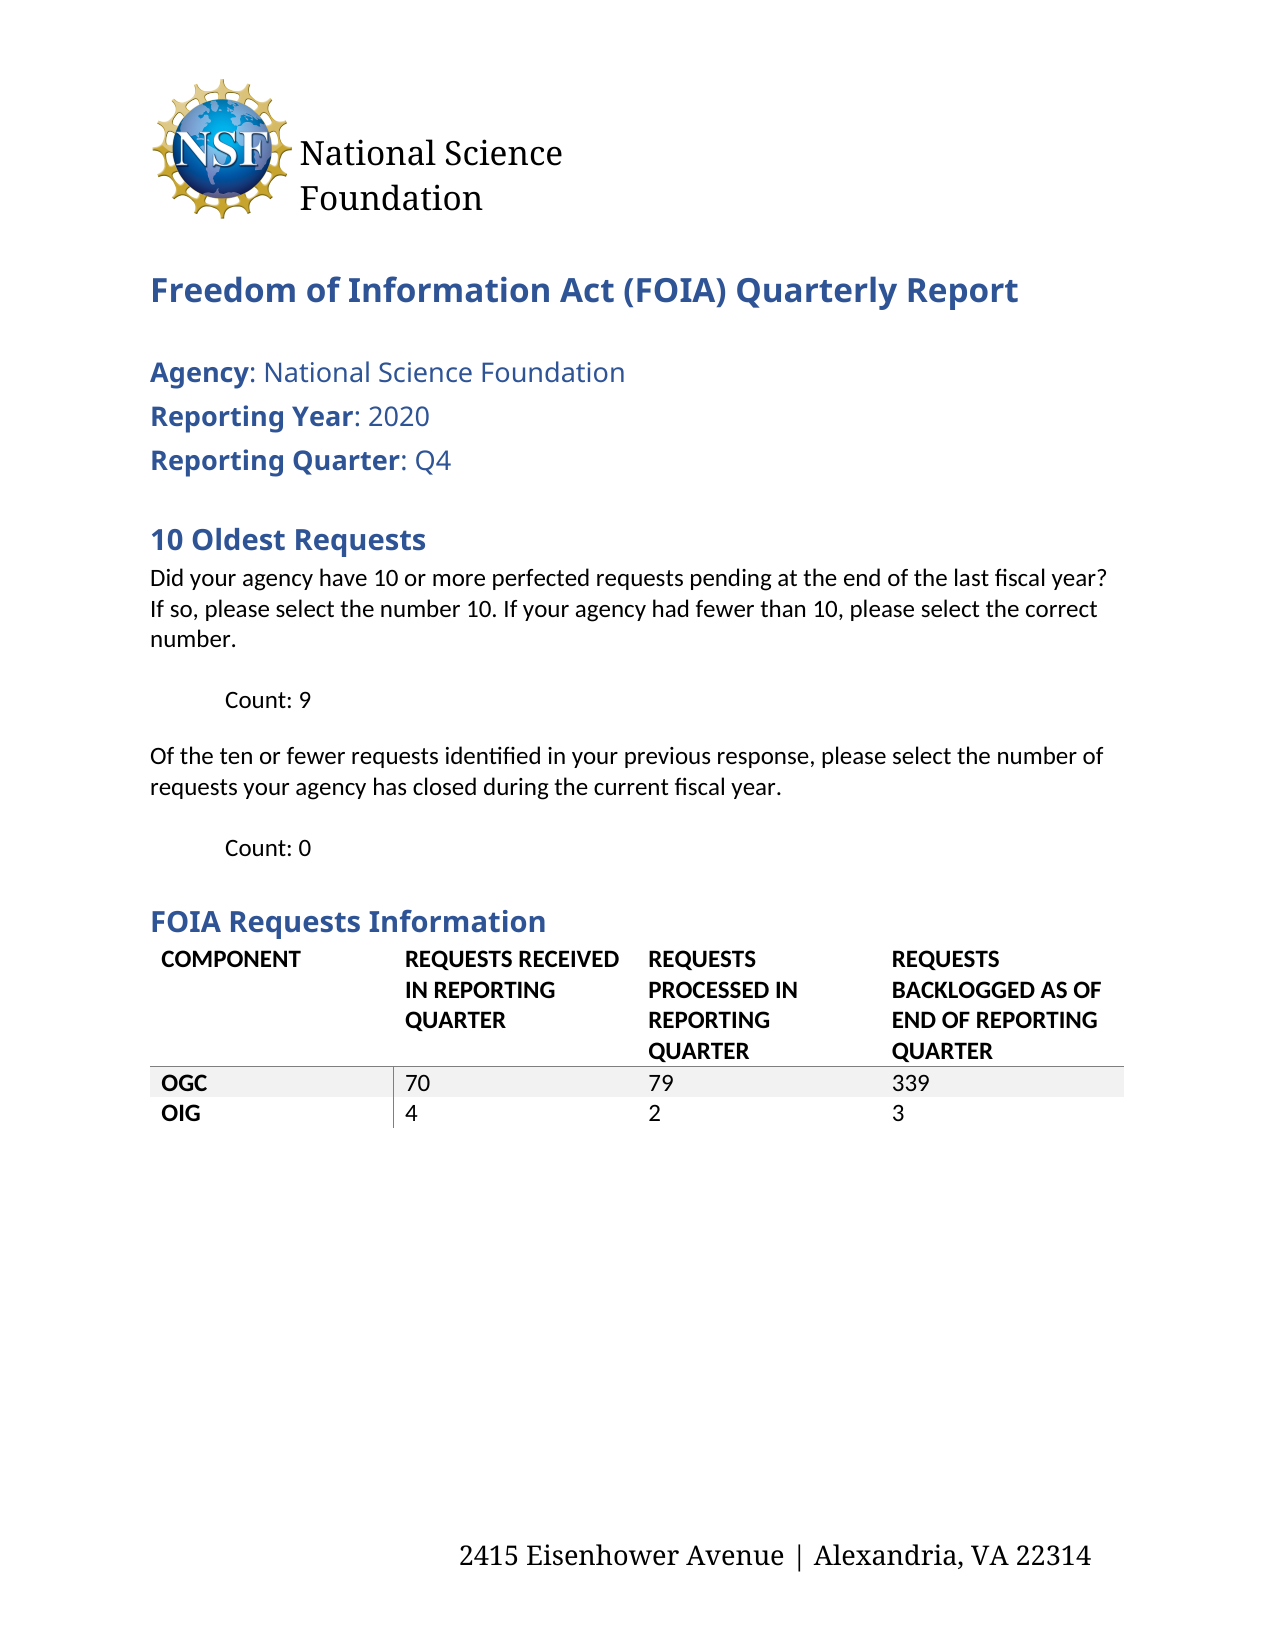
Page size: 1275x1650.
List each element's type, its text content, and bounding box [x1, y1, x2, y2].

table_cell 79 [637, 1067, 880, 1097]
table_cell OIG [150, 1097, 393, 1128]
subtitle FOIA Requests Information [150, 901, 1125, 941]
table_cell 339 [880, 1067, 1124, 1097]
table_cell 3 [880, 1097, 1124, 1128]
table_cell 70 [394, 1067, 637, 1097]
text Did your agency have 10 or more perfected requests pending at the end of the last fiscal year? If so, please select the number 10. If your agency had fewer than 10, please select the correct number. [150, 562, 1125, 654]
subtitle Reporting Quarter: Q4 [150, 442, 1125, 478]
table_header Component [150, 944, 393, 1066]
table_cell OGC [150, 1067, 393, 1097]
subtitle Freedom of Information Act (FOIA) Quarterly Report [150, 267, 1125, 312]
picture [150, 76, 294, 221]
subtitle Agency: National Science Foundation [150, 354, 1125, 391]
text Count: 0 [225, 832, 1125, 863]
subtitle Reporting Year: 2020 [150, 398, 1125, 434]
table_cell 4 [394, 1097, 637, 1128]
table_cell 2 [637, 1097, 880, 1128]
table_header Requests Backlogged as of End of Reporting Quarter [880, 944, 1124, 1066]
subtitle 10 Oldest Requests [150, 520, 1125, 559]
table_header Requests Received in Reporting Quarter [394, 944, 637, 1066]
text Count: 9 [225, 684, 1125, 715]
table_header Requests ProcessED in Reporting Quarter [637, 944, 880, 1066]
text Of the ten or fewer requests identified in your previous response, please select the number of requests your agency has closed during the current fiscal year. [783, 741, 1125, 802]
